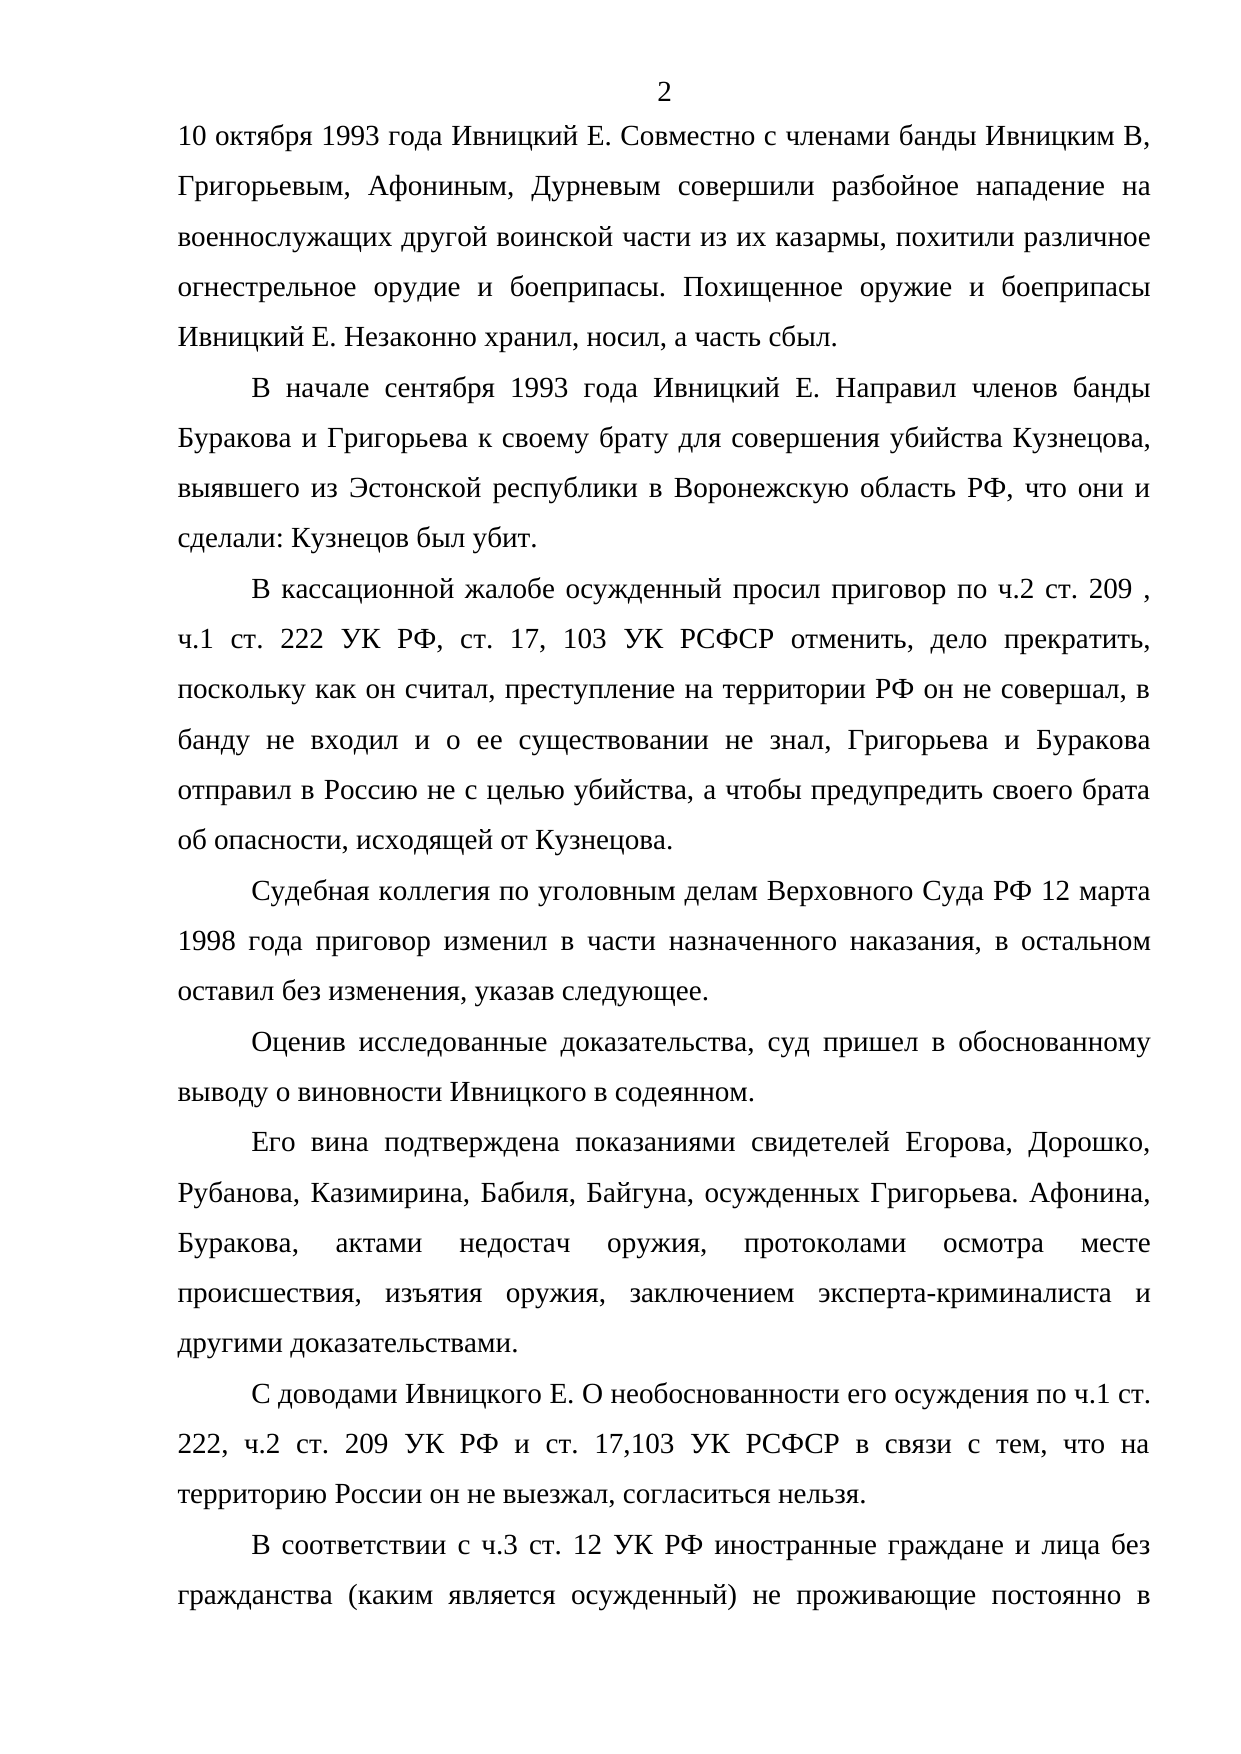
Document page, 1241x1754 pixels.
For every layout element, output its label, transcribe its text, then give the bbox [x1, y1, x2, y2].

text Его вина подтверждена показаниями свидетелей Егорова, Дорошко, Рубанова, Казимирина, Бабиля, Байгуна, осужденных Григорьева. Афонина, Буракова, актами недостач оружия, протоколами осмотра месте происшествия, изъятия оружия, заключением эксперта-криминалиста и другими доказательствами. [177, 1124, 1152, 1359]
text Оценив исследованные доказательства, суд пришел в обоснованному выводу о виновности Ивницкого в содеянном. [177, 1024, 1152, 1108]
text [177, 1527, 1152, 1611]
text С доводами Ивницкого Е. О необоснованности его осуждения по ч.1 ст. 222, ч.2 ст. 209 УК РФ и ст. 17,103 УК РСФСР в связи с тем, что на территорию России он не выезжал, согласиться нельзя. [177, 1376, 1152, 1510]
text Судебная коллегия по уголовным делам Верховного Суда РФ 12 марта 1998 года приговор изменил в части назначенного наказания, в остальном оставил без изменения, указав следующее. [177, 873, 1152, 1007]
text В начале сентября 1993 года Ивницкий Е. Направил членов банды Буракова и Григорьева к своему брату для совершения убийства Кузнецова, выявшего из Эстонской республики в Воронежскую область РФ, что они и сделали: Кузнецов был убит. [177, 370, 1152, 554]
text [177, 118, 1152, 353]
text В кассационной жалобе осужденный просил приговор по ч.2 ст. 209 , ч.1 ст. 222 УК РФ, ст. 17, 103 УК РСФСР отменить, дело прекратить, поскольку как он считал, преступление на территории РФ он не совершал, в банду не входил и о ее существовании не знал, Григорьева и Буракова отправил в Россию не с целью убийства, а чтобы предупредить своего брата об опасности, исходящей от Кузнецова. [177, 571, 1152, 856]
